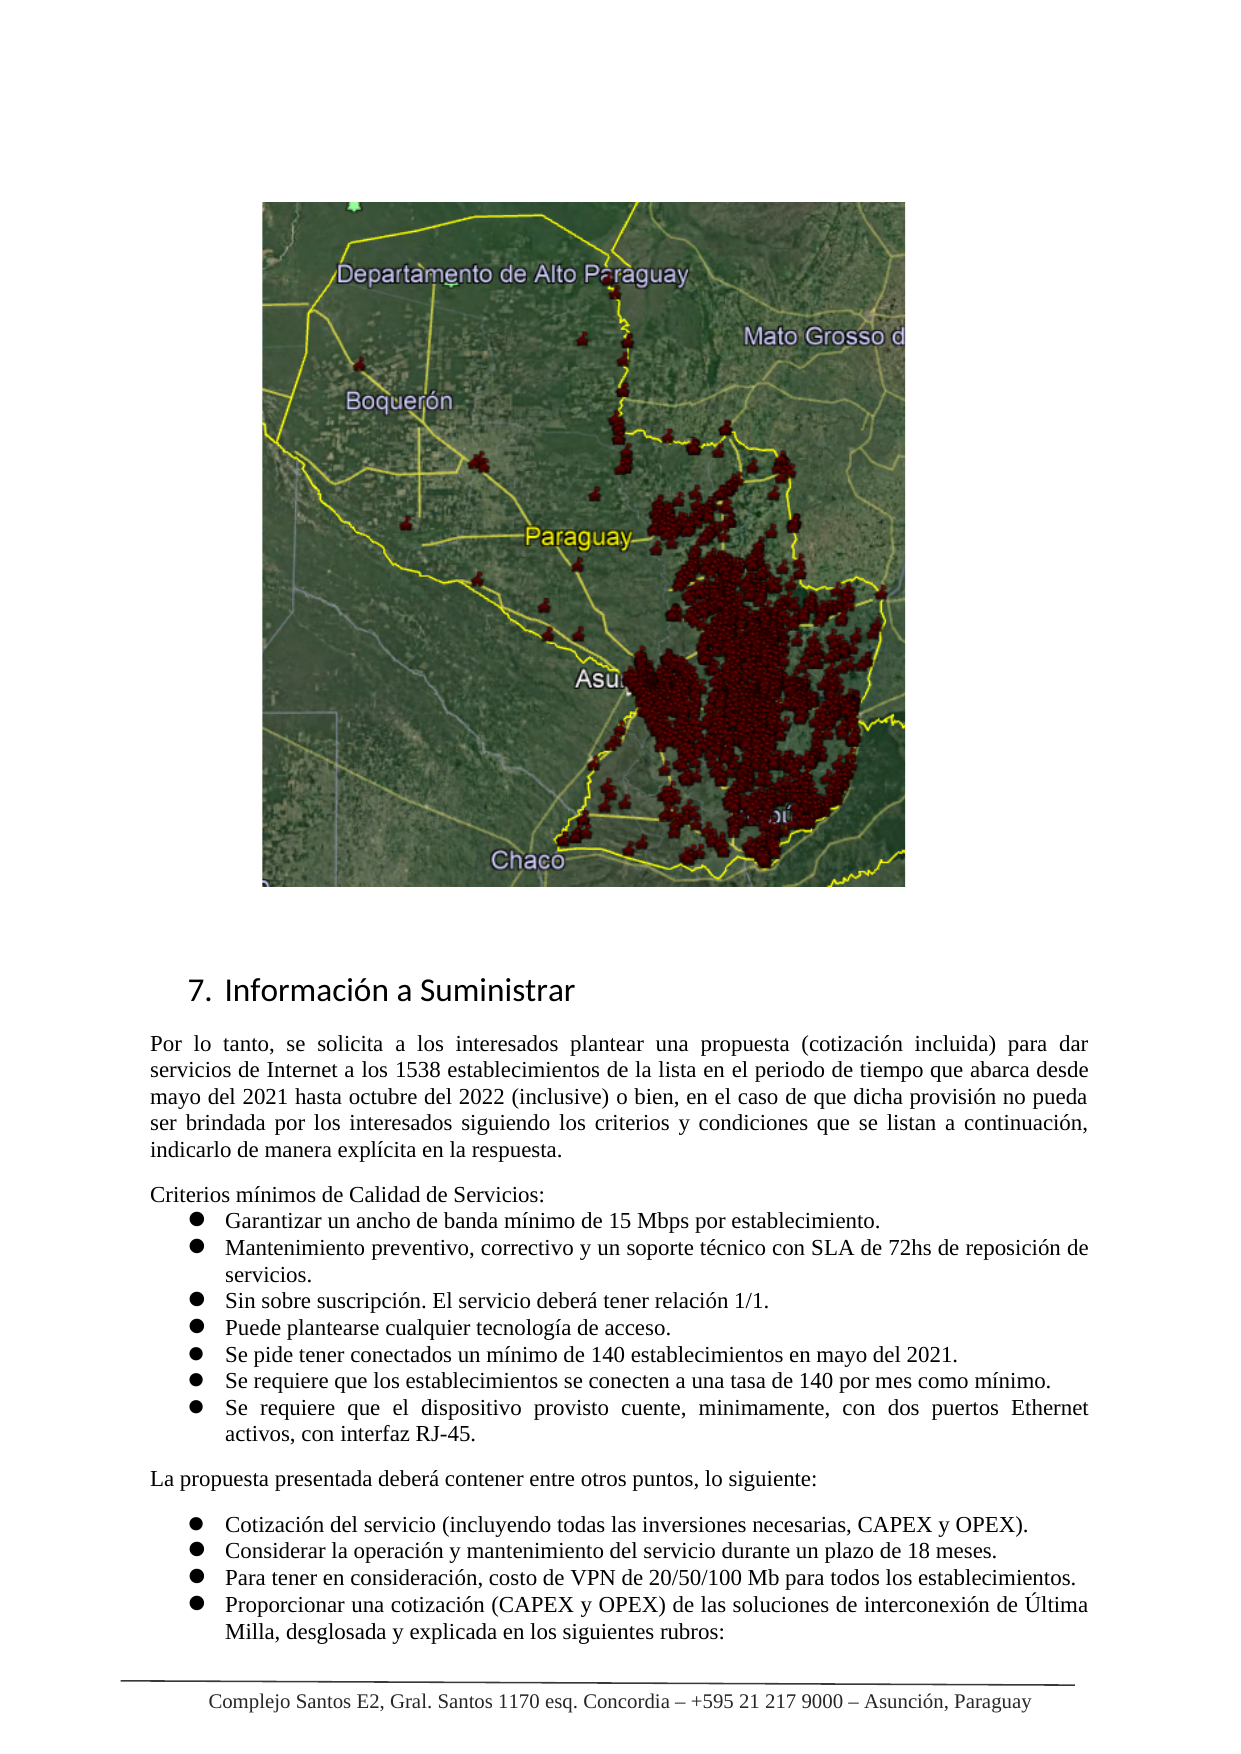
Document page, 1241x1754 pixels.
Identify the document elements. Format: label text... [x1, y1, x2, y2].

text La propuesta presentada deberá contener entre otros puntos, lo siguiente: [150, 1466, 1090, 1492]
list Se pide tener conectados un mínimo de 140 establecimientos en mayo del 2021. [187, 1341, 1090, 1367]
text Criterios mínimos de Calidad de Servicios: [150, 1181, 1090, 1207]
list Para tener en consideración, costo de VPN de 20/50/100 Mb para todos los establecimientos. [187, 1564, 1090, 1591]
text Por lo tanto, se solicita a los interesados plantear una propuesta (cotización incluida) para dar servicios de Internet a los 1538 establecimientos de la lista en el periodo de tiempo que abarca desde mayo del 2021 hasta octubre del 2022 (inclusive) o bien, en el caso de que dicha provisión no pueda ser brindada por los interesados siguiendo los criterios y condiciones que se listan a continuación, indicarlo de manera explícita en la respuesta. [150, 1030, 1090, 1162]
list Mantenimiento preventivo, correctivo y un soporte técnico con SLA de 72hs de reposición de servicios. [187, 1234, 1090, 1287]
list Considerar la operación y mantenimiento del servicio durante un plazo de 18 meses. [187, 1537, 1090, 1564]
list Se requiere que los establecimientos se conecten a una tasa de 140 por mes como mínimo. [187, 1367, 1090, 1394]
list Proporcionar una cotización (CAPEX y OPEX) de las soluciones de interconexión de Última Milla, desglosada y explicada en los siguientes rubros: [187, 1591, 1090, 1644]
list Se requiere que el dispositivo provisto cuente, minimamente, con dos puertos Ethernet activos, con interfaz RJ-45. [187, 1394, 1090, 1446]
subtitle Información a Suministrar [187, 969, 1090, 1009]
list Puede plantearse cualquier tecnología de acceso. [187, 1314, 1090, 1341]
picture [262, 202, 905, 887]
list Garantizar un ancho de banda mínimo de 15 Mbps por establecimiento. [187, 1207, 1090, 1234]
list Cotización del servicio (incluyendo todas las inversiones necesarias, CAPEX y OPEX). [187, 1511, 1090, 1537]
list Sin sobre suscripción. El servicio deberá tener relación 1/1. [187, 1287, 1090, 1314]
